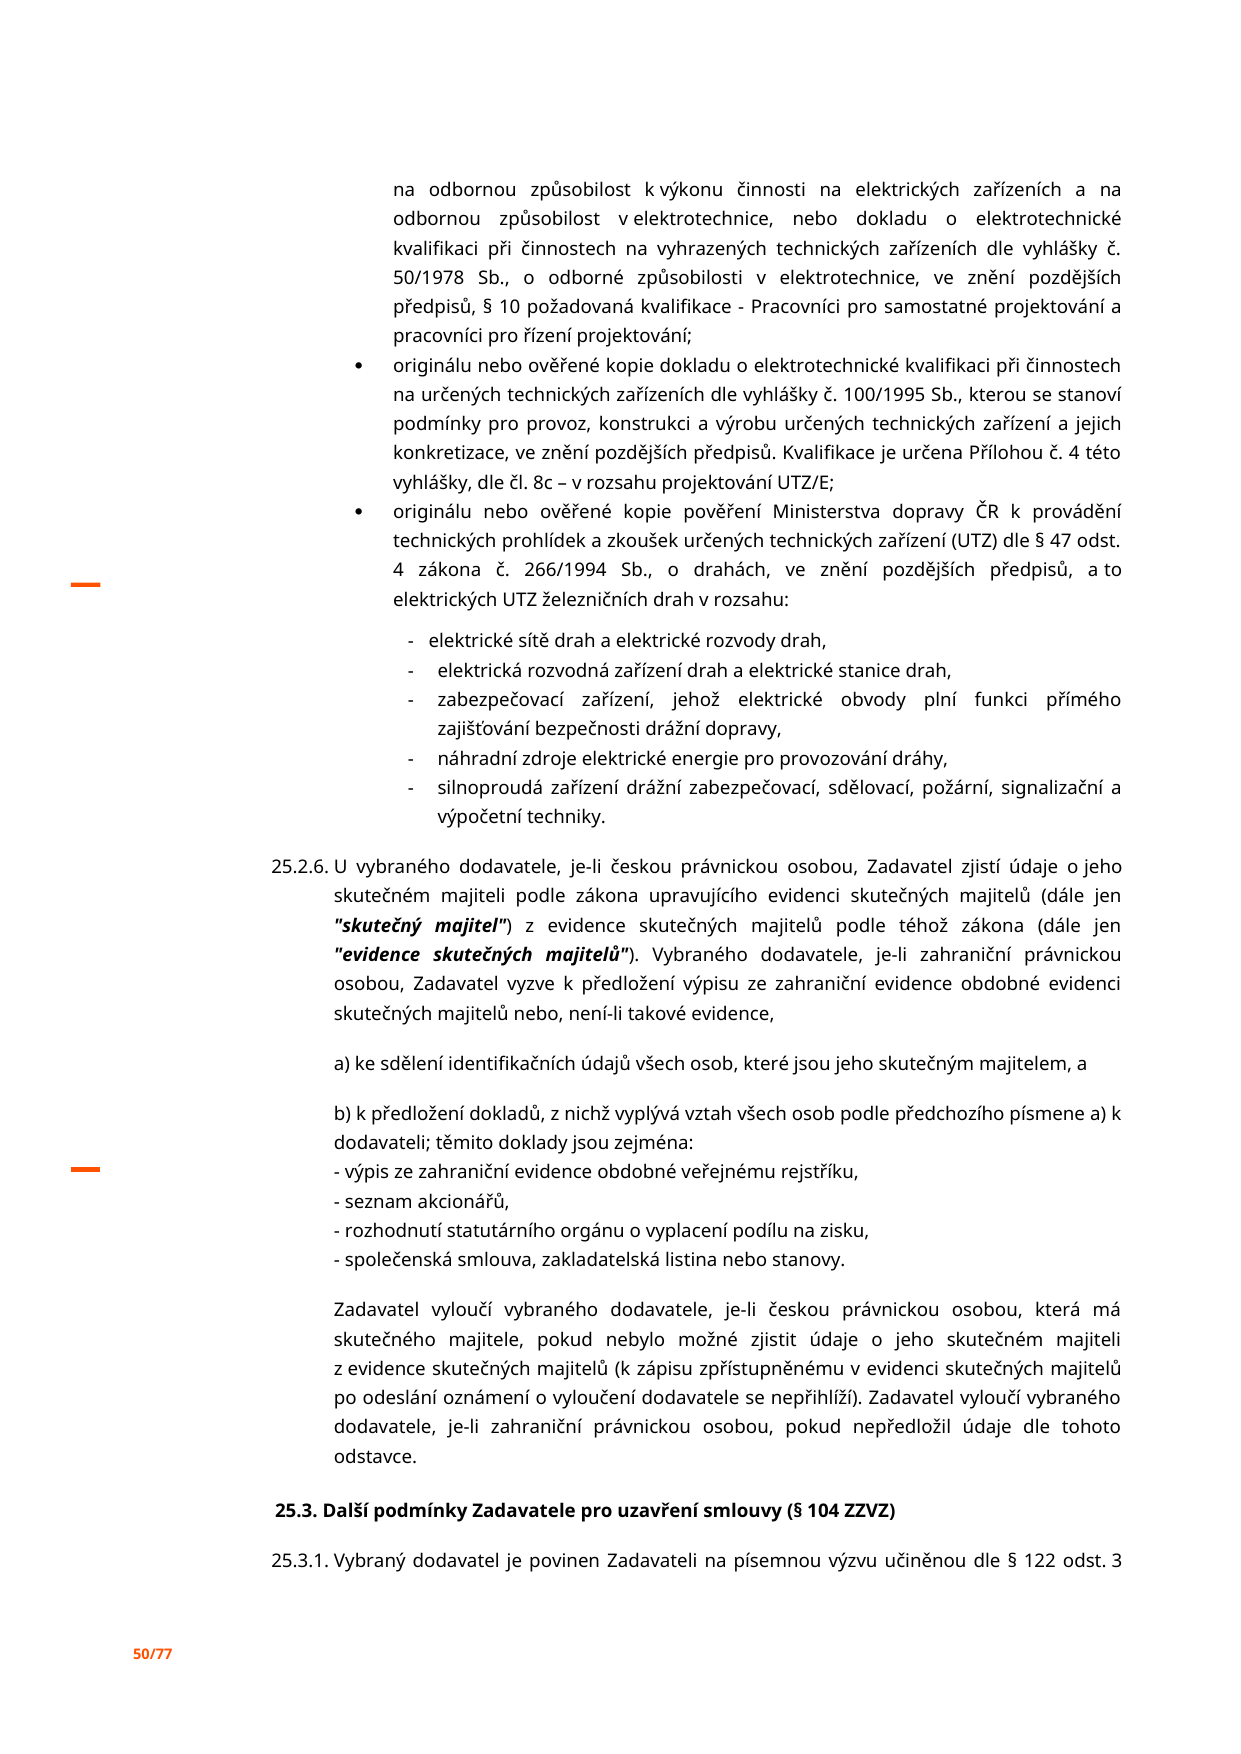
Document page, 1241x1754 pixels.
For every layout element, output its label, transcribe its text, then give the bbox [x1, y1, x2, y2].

list - rozhodnutí statutárního orgánu o vyplacení podílu na zisku, [334, 1217, 1122, 1243]
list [355, 176, 1122, 348]
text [334, 1547, 1122, 1573]
list originálu nebo ověřené kopie pověření Ministerstva dopravy ČR k provádění technických prohlídek a zkoušek určených technických zařízení (UTZ) dle § 47 odst. 4 zákona č. 266/1994 Sb., o drahách, ve znění pozdějších předpisů, a to elektrických UTZ železničních drah v rozsahu: [355, 498, 1122, 612]
text U vybraného dodavatele, je-li českou právnickou osobou, Zadavatel zjistí údaje o jeho skutečném majiteli podle zákona upravujícího evidenci skutečných majitelů (dále jen "skutečný majitel") z evidence skutečných majitelů podle téhož zákona (dále jen "evidence skutečných majitelů"). Vybraného dodavatele, je-li zahraniční právnickou osobou, Zadavatel vyzve k předložení výpisu ze zahraniční evidence obdobné evidenci skutečných majitelů nebo, není-li takové evidence, [334, 853, 1122, 1025]
list - elektrické sítě drah a elektrické rozvody drah, [408, 628, 1122, 653]
list - elektrická rozvodná zařízení drah a elektrické stanice drah, [408, 657, 1122, 683]
list - společenská smlouva, zakladatelská listina nebo stanovy. [334, 1246, 1122, 1272]
list - náhradní zdroje elektrické energie pro provozování dráhy, [408, 745, 1122, 770]
list - výpis ze zahraniční evidence obdobné veřejnému rejstříku, [334, 1159, 1122, 1184]
list - silnoproudá zařízení drážní zabezpečovací, sdělovací, požární, signalizační a výpočetní techniky. [408, 774, 1122, 829]
text Další podmínky Zadavatele pro uzavření smlouvy (§ 104 ZZVZ) [275, 1497, 1122, 1523]
list Zadavatel vyloučí vybraného dodavatele, je-li českou právnickou osobou, která má skutečného majitele, pokud nebylo možné zjistit údaje o jeho skutečném majiteli z evidence skutečných majitelů (k zápisu zpřístupněnému v evidenci skutečných majitelů po odeslání oznámení o vyloučení dodavatele se nepřihlíží). Zadavatel vyloučí vybraného dodavatele, je-li zahraniční právnickou osobou, pokud nepředložil údaje dle tohoto odstavce. [334, 1297, 1122, 1468]
list b) k předložení dokladů, z nichž vyplývá vztah všech osob podle předchozího písmene a) k dodavateli; těmito doklady jsou zejména: [334, 1100, 1122, 1155]
list - seznam akcionářů, [334, 1188, 1122, 1213]
list a) ke sdělení identifikačních údajů všech osob, které jsou jeho skutečným majitelem, a [334, 1050, 1122, 1076]
list - zabezpečovací zařízení, jehož elektrické obvody plní funkci přímého zajišťování bezpečnosti drážní dopravy, [408, 686, 1122, 741]
list originálu nebo ověřené kopie dokladu o elektrotechnické kvalifikaci při činnostech na určených technických zařízeních dle vyhlášky č. 100/1995 Sb., kterou se stanoví podmínky pro provoz, konstrukci a výrobu určených technických zařízení a jejich konkretizace, ve znění pozdějších předpisů. Kvalifikace je určena Přílohou č. 4 této vyhlášky, dle čl. 8c – v rozsahu projektování UTZ/E; [355, 352, 1122, 494]
